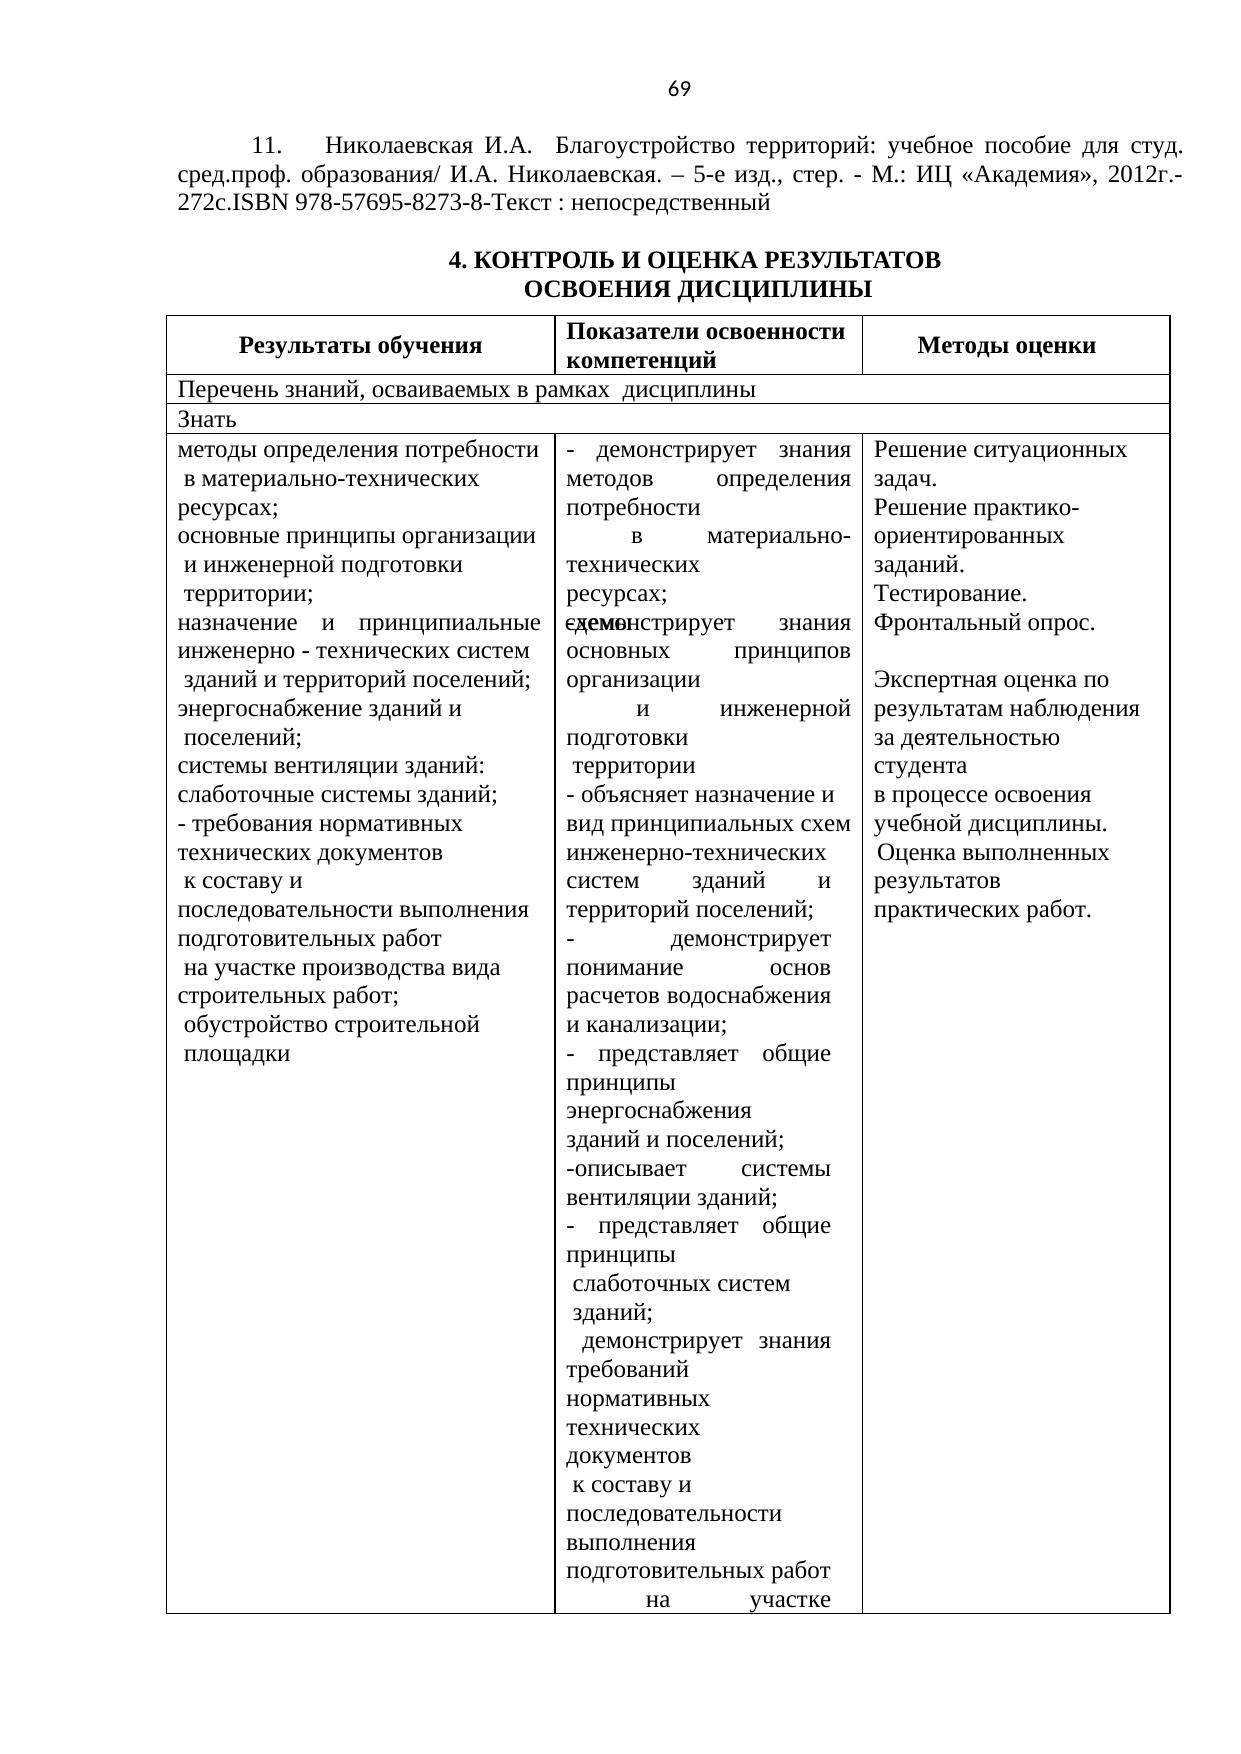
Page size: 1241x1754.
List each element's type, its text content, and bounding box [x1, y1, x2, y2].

table_header Результаты обучения [167, 316, 554, 373]
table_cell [167, 434, 554, 1613]
list Николаевская И.А. Благоустройство территорий: учебное пособие для студ. сред.проф. образования/ И.А. Николаевская. – 5-е изд., стер. - М.: ИЦ «Академия», 2012г.- 272с.ISBN 978-57695-8273-8-Текст : непосредственный [177, 130, 1184, 216]
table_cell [863, 434, 1169, 1613]
table_cell Знать [167, 404, 1169, 433]
table_header Методы оценки [863, 316, 1169, 373]
table_header Показатели освоенности компетенций [556, 316, 862, 373]
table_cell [556, 434, 862, 1613]
text 4. Контроль и оценка результатов освоения ДИСЦИПЛИНЫ [215, 245, 1181, 302]
table_cell Перечень знаний, осваиваемых в рамках дисциплины [167, 375, 1169, 403]
